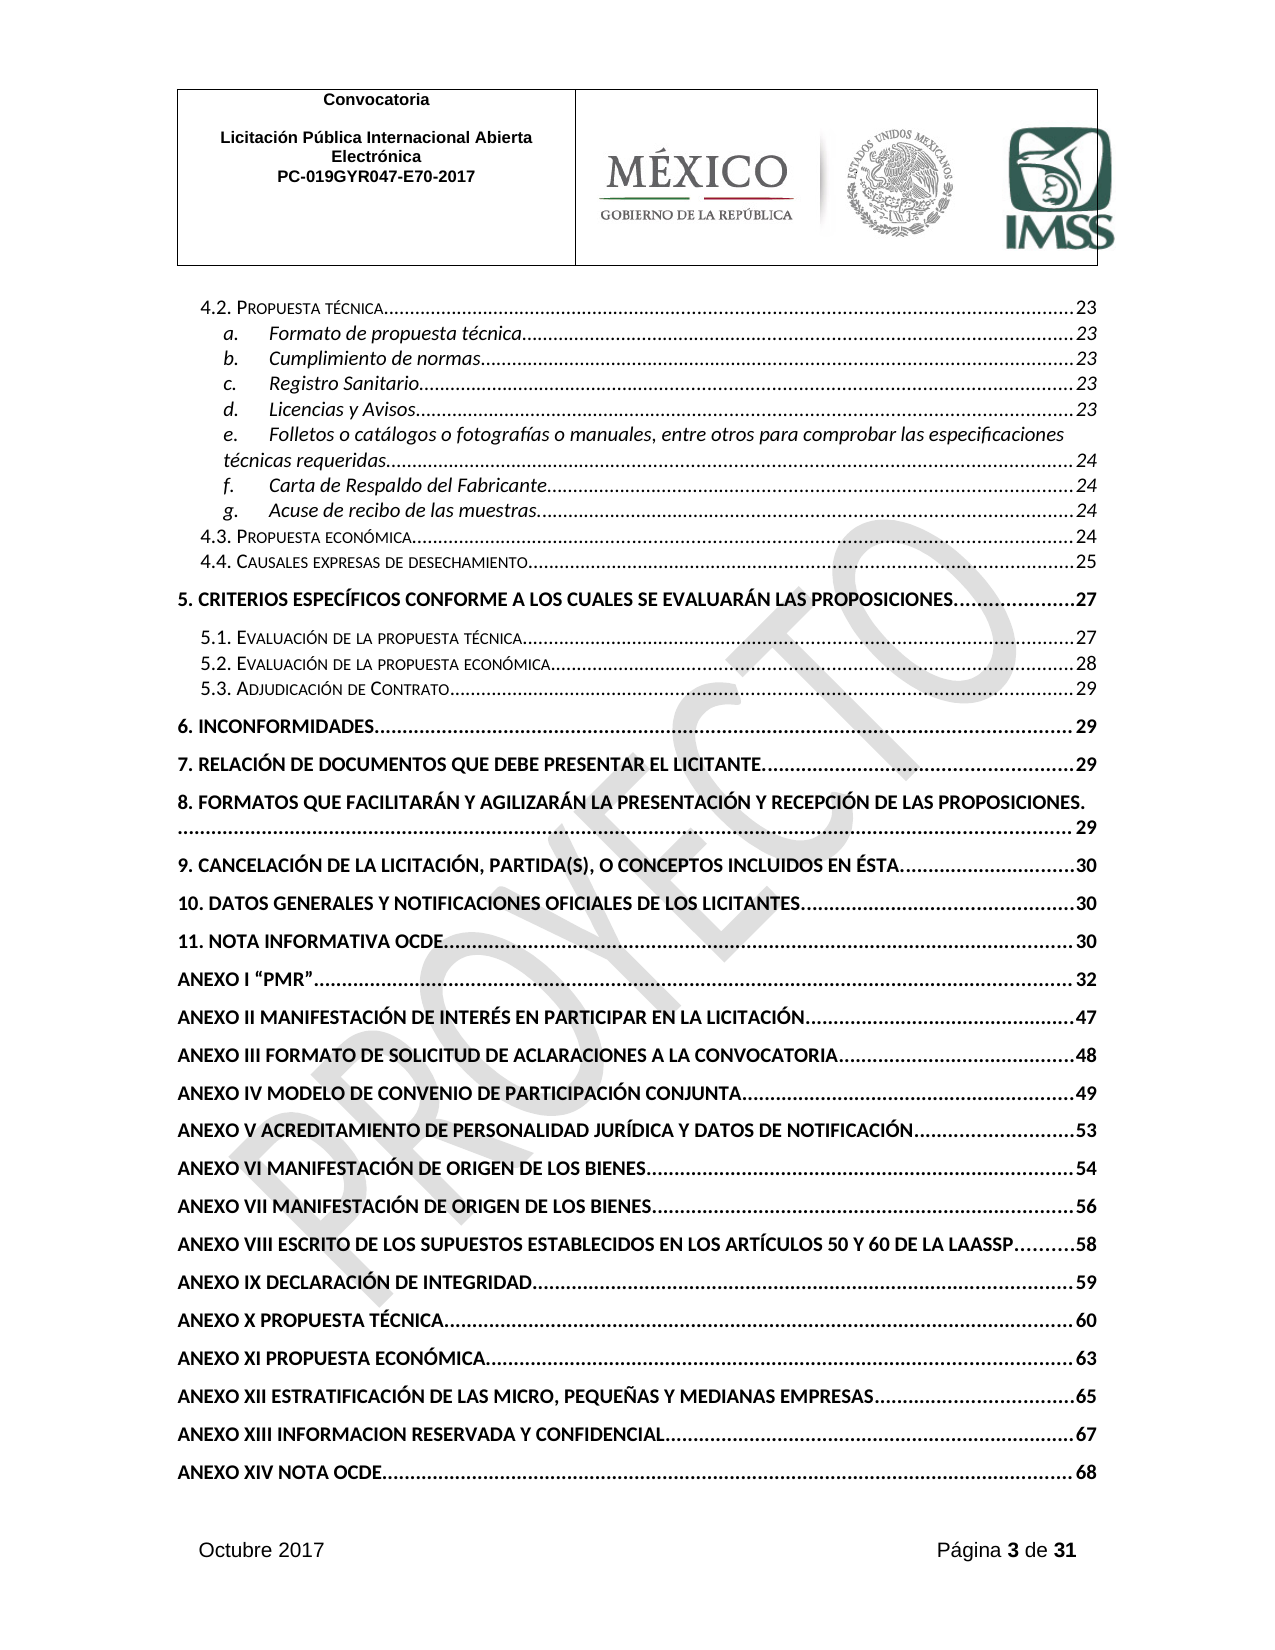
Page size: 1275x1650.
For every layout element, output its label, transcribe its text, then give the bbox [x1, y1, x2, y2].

text ANEXO II MANIFESTACIÓN DE INTERÉS EN PARTICIPAR EN LA LICITACIÓN 47 [177, 1004, 1098, 1029]
text 5. CRITERIOS ESPECÍFICOS CONFORME A LOS CUALES SE EVALUARÁN LAS PROPOSICIONES. 27 [177, 586, 1098, 612]
text 4.3. Propuesta económica 24 [200, 523, 1098, 548]
text d. Licencias y Avisos. 23 [223, 396, 1098, 421]
text 4.2. Propuesta técnica 23 [200, 294, 1098, 320]
text ANEXO VIII ESCRITO DE LOS SUPUESTOS ESTABLECIDOS EN LOS ARTÍCULOS 50 Y 60 DE LA LAASSP 58 [177, 1231, 1098, 1257]
text 5.1. Evaluación de la propuesta técnica. 27 [200, 624, 1098, 650]
text c. Registro Sanitario. 23 [223, 371, 1098, 396]
text ANEXO VI MANIFESTACIÓN DE ORIGEN DE LOS BIENES 54 [177, 1156, 1098, 1181]
text ANEXO I “PMR” 32 [177, 966, 1098, 991]
text 4.4. Causales expresas de desechamiento. 25 [200, 548, 1098, 574]
text b. Cumplimiento de normas. 23 [223, 345, 1098, 371]
text ANEXO IX DECLARACIÓN DE INTEGRIDAD 59 [177, 1269, 1098, 1295]
text 9. CANCELACIÓN DE LA LICITACIÓN, PARTIDA(S), O CONCEPTOS INCLUIDOS EN ÉSTA. 30 [177, 852, 1098, 878]
text f. Carta de Respaldo del Fabricante 24 [223, 472, 1098, 498]
text ANEXO VII MANIFESTACIÓN DE ORIGEN DE LOS BIENES 56 [177, 1193, 1098, 1219]
text ANEXO XII ESTRATIFICACIÓN DE LAS MICRO, PEQUEÑAS Y MEDIANAS EMPRESAS 65 [177, 1383, 1098, 1408]
text 6. INCONFORMIDADES. 29 [177, 713, 1098, 738]
picture [1098, 117, 1116, 256]
text ANEXO XIV NOTA OCDE 68 [177, 1459, 1098, 1484]
text ANEXO XIII INFORMACION RESERVADA Y CONFIDENCIAL 67 [177, 1421, 1098, 1446]
text g. Acuse de recibo de las muestras. 24 [223, 498, 1098, 523]
text 7. RELACIÓN DE DOCUMENTOS QUE DEBE PRESENTAR EL LICITANTE. 29 [177, 751, 1098, 776]
text 10. DATOS GENERALES Y NOTIFICACIONES OFICIALES DE LOS LICITANTES. 30 [177, 890, 1098, 916]
text 11. NOTA INFORMATIVA OCDE. 30 [177, 928, 1098, 953]
text ANEXO X PROPUESTA TÉCNICA 60 [177, 1307, 1098, 1333]
picture [1001, 117, 1097, 256]
text 5.2. Evaluación de la propuesta económica. 28 [200, 650, 1098, 675]
text ANEXO V ACREDITAMIENTO DE PERSONALIDAD JURÍDICA Y DATOS DE NOTIFICACIÓN 53 [177, 1118, 1098, 1143]
text ANEXO XI PROPUESTA ECONÓMICA 63 [177, 1345, 1098, 1371]
text ANEXO IV MODELO DE CONVENIO DE PARTICIPACIÓN CONJUNTA 49 [177, 1080, 1098, 1105]
text a. Formato de propuesta técnica 23 [223, 320, 1098, 345]
text 5.3. Adjudicación de Contrato. 29 [200, 675, 1098, 701]
picture [597, 116, 957, 248]
text 8. FORMATOS QUE FACILITARÁN Y AGILIZARÁN LA PRESENTACIÓN Y RECEPCIÓN DE LAS PROPOSICIONES. 29 [177, 789, 1098, 840]
text ANEXO III FORMATO DE SOLICITUD DE ACLARACIONES A LA CONVOCATORIA 48 [177, 1042, 1098, 1067]
text e. Folletos o catálogos o fotografías o manuales, entre otros para comprobar las especificaciones técnicas requeridas. 24 [223, 421, 1098, 472]
